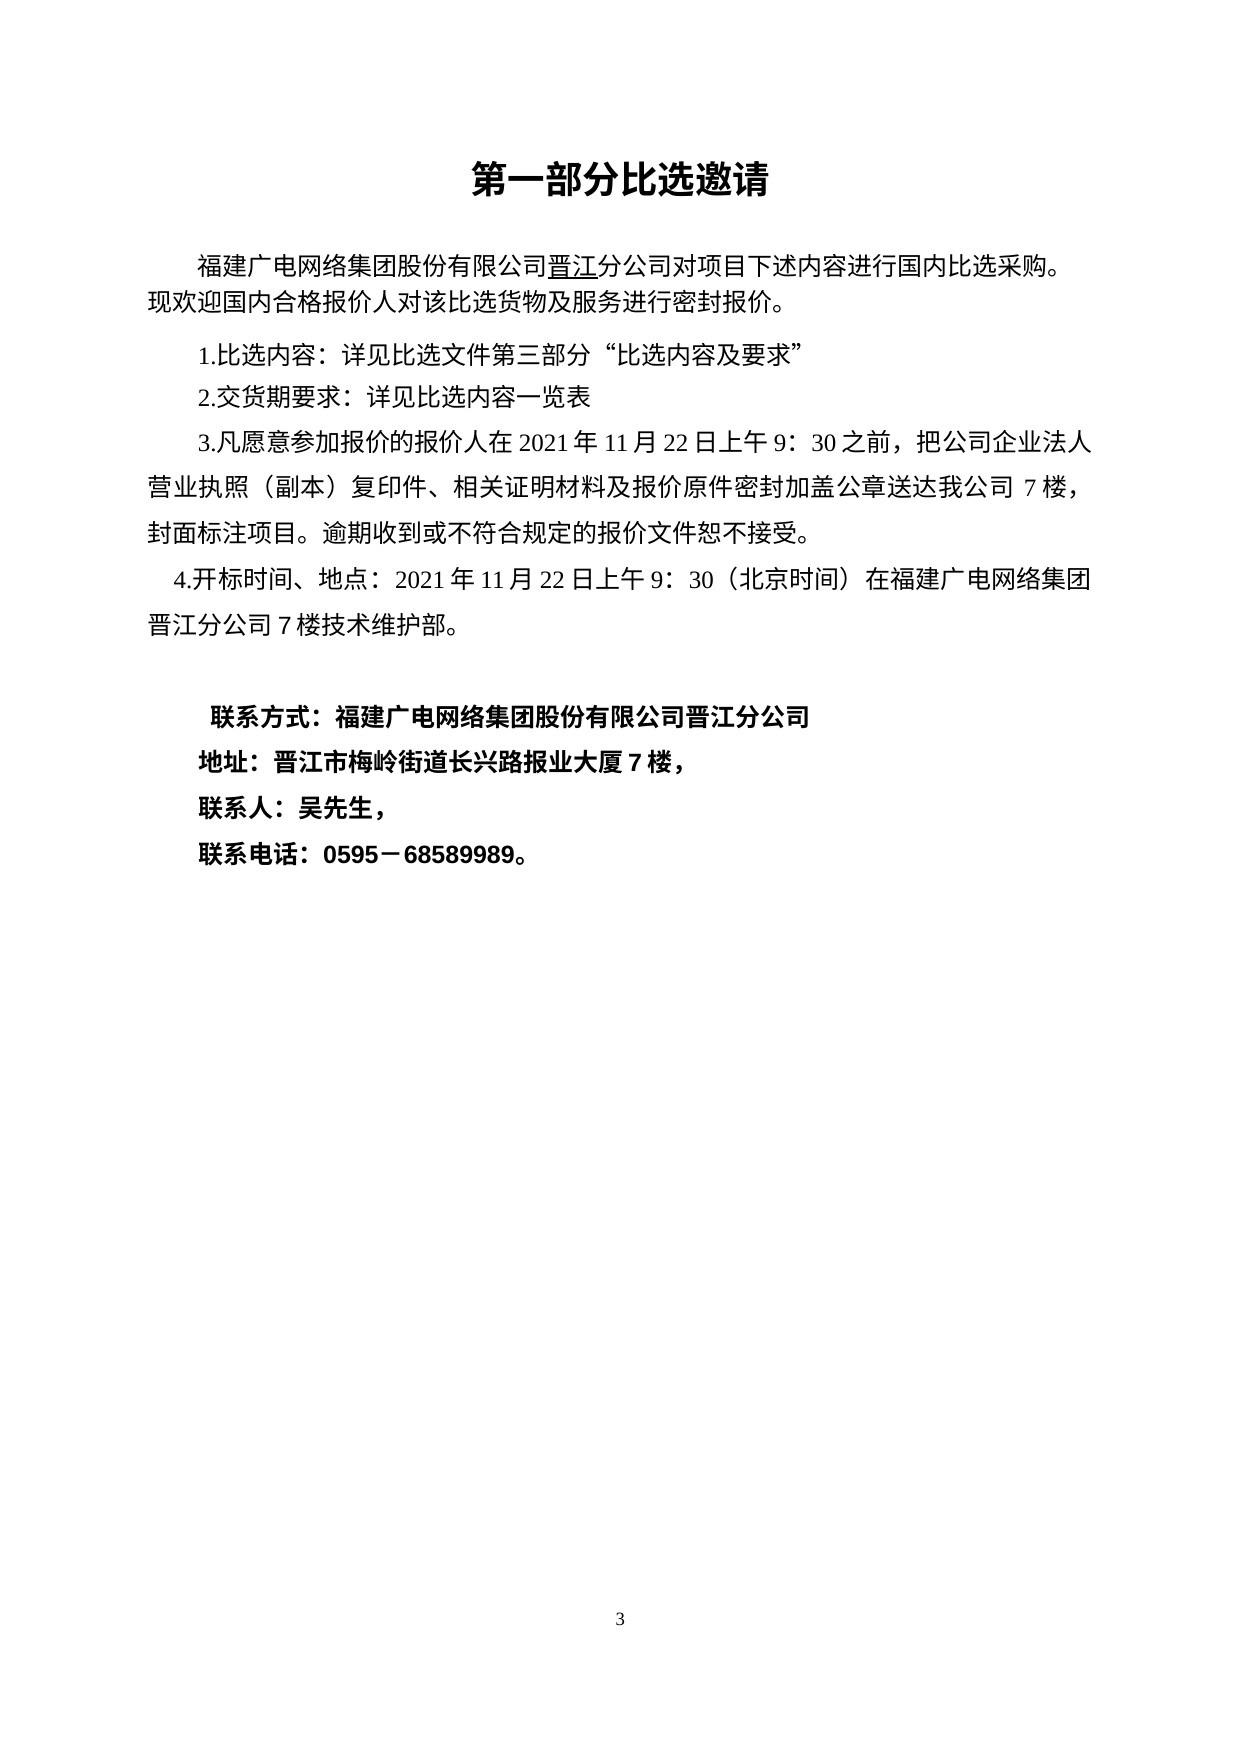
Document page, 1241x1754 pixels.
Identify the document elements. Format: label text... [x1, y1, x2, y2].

text 第一部分比选邀请 [148, 150, 1092, 204]
text 联系方式：福建广电网络集团股份有限公司晋江分公司 [148, 689, 1092, 735]
text 地址：晋江市梅岭街道长兴路报业大厦7楼， [148, 735, 1092, 781]
text 联系电话：0595－68589989。 [148, 827, 1092, 873]
text 福建广电网络集团股份有限公司晋江分公司对项目下述内容进行国内比选采购。现欢迎国内合格报价人对该比选货物及服务进行密封报价。 [148, 246, 1092, 318]
text 3.凡愿意参加报价的报价人在2021年11月22日上午9：30之前，把公司企业法人营业执照（副本）复印件、相关证明材料及报价原件密封加盖公章送达我公司7楼，封面标注项目。逾期收到或不符合规定的报价文件恕不接受。 [148, 414, 1092, 552]
text 4.开标时间、地点：2021年11月22日上午9：30（北京时间）在福建广电网络集团晋江分公司7楼技术维护部。 [148, 552, 1092, 643]
text 联系人：吴先生， [148, 781, 1092, 827]
text 1.比选内容：详见比选文件第三部分“比选内容及要求” [148, 331, 1092, 373]
text 2.交货期要求：详见比选内容一览表 [148, 373, 1092, 414]
